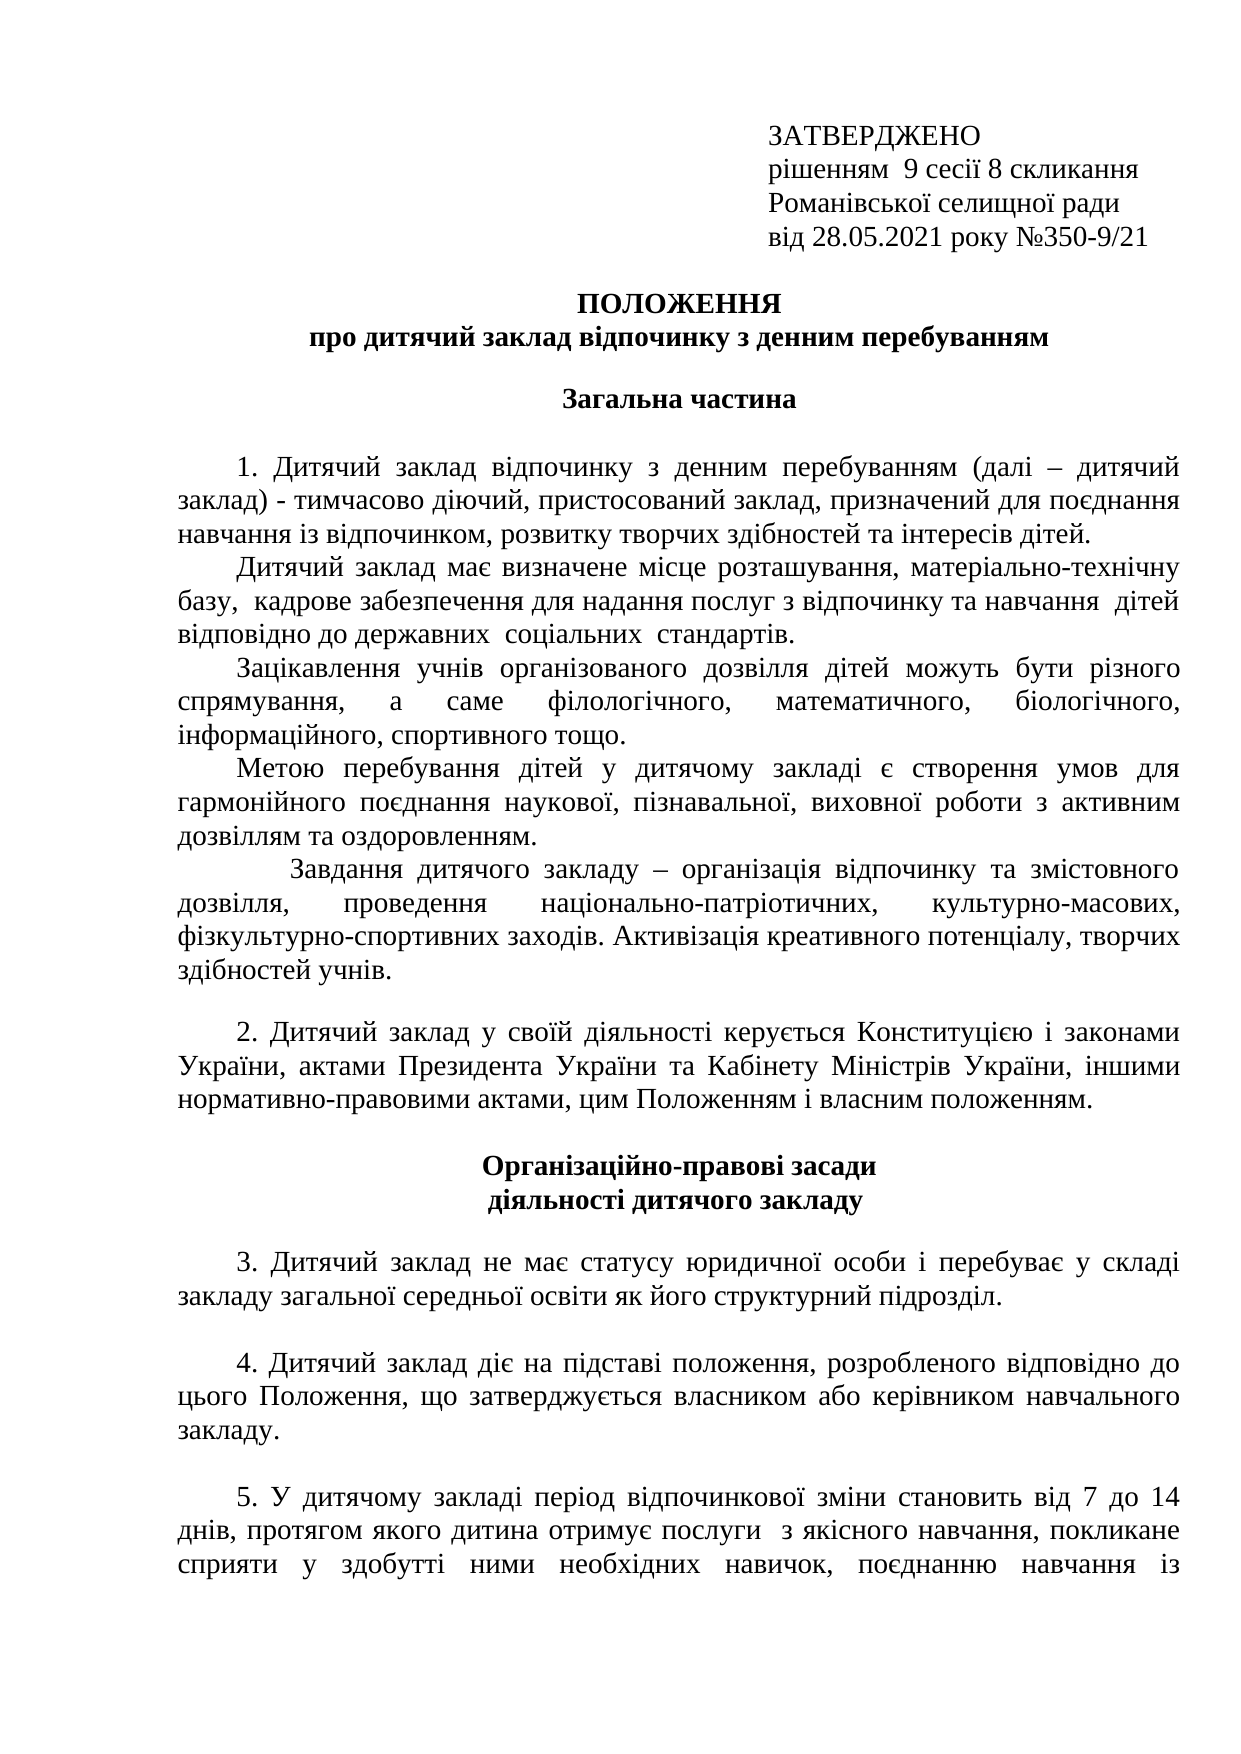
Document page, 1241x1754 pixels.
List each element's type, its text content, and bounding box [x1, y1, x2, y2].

text діяльності дитячого закладу [177, 1182, 1181, 1244]
text Завдання дитячого закладу – організація відпочинку та змістовного дозвілля, проведення національно-патріотичних, культурно-масових, фізкультурно-спортивних заходів. Активізація креативного потенціалу, творчих здібностей учнів. [177, 851, 1181, 985]
text 2. Дитячий заклад у своїй діяльності керується Конституцією і законами України, актами Президента України та Кабінету Міністрів України, іншими нормативно-правовими актами, цим Положенням і власним положенням. [177, 1014, 1181, 1115]
text Дитячий заклад має визначене місце розташування, матеріально-технічну базу, кадрове забезпечення для надання послуг з відпочинку та навчання дітей відповідно до державних соціальних стандартів. [177, 549, 1181, 650]
text Метою перебування дітей у дитячому закладі є створення умов для гармонійного поєднання наукової, пізнавальної, виховної роботи з активним дозвіллям та оздоровленням. [177, 751, 1181, 851]
text про дитячий заклад відпочинку з денним перебуванням [177, 319, 1181, 382]
text 1. Дитячий заклад відпочинку з денним перебуванням (далі – дитячий заклад) - тимчасово діючий, пристосований заклад, призначений для поєднання навчання із відпочинком, розвитку творчих здібностей та інтересів дітей. [177, 415, 1181, 549]
text Організаційно-правові засади [177, 1148, 1181, 1182]
text Загальна частина [177, 382, 1181, 415]
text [177, 1479, 1181, 1579]
text ЗАТВЕРДЖЕНО [768, 118, 1181, 152]
text Зацікавлення учнів організованого дозвілля дітей можуть бути різного спрямування, а саме філологічного, математичного, біологічного, інформаційного, спортивного тощо. [177, 650, 1181, 751]
text 4. Дитячий заклад діє на підставі положення, розробленого відповідно до цього Положення, що затверджується власником або керівником навчального закладу. [177, 1345, 1181, 1445]
text 3. Дитячий заклад не має статусу юридичної особи і перебуває у складі закладу загальної середньої освіти як його структурний підрозділ. [177, 1244, 1181, 1311]
text рішенням 9 сесії 8 скликання Романівської селищної ради [768, 152, 1181, 219]
text від 28.05.2021 року №350-9/21 [768, 219, 1181, 252]
text ПОЛОЖЕННЯ [177, 286, 1181, 319]
